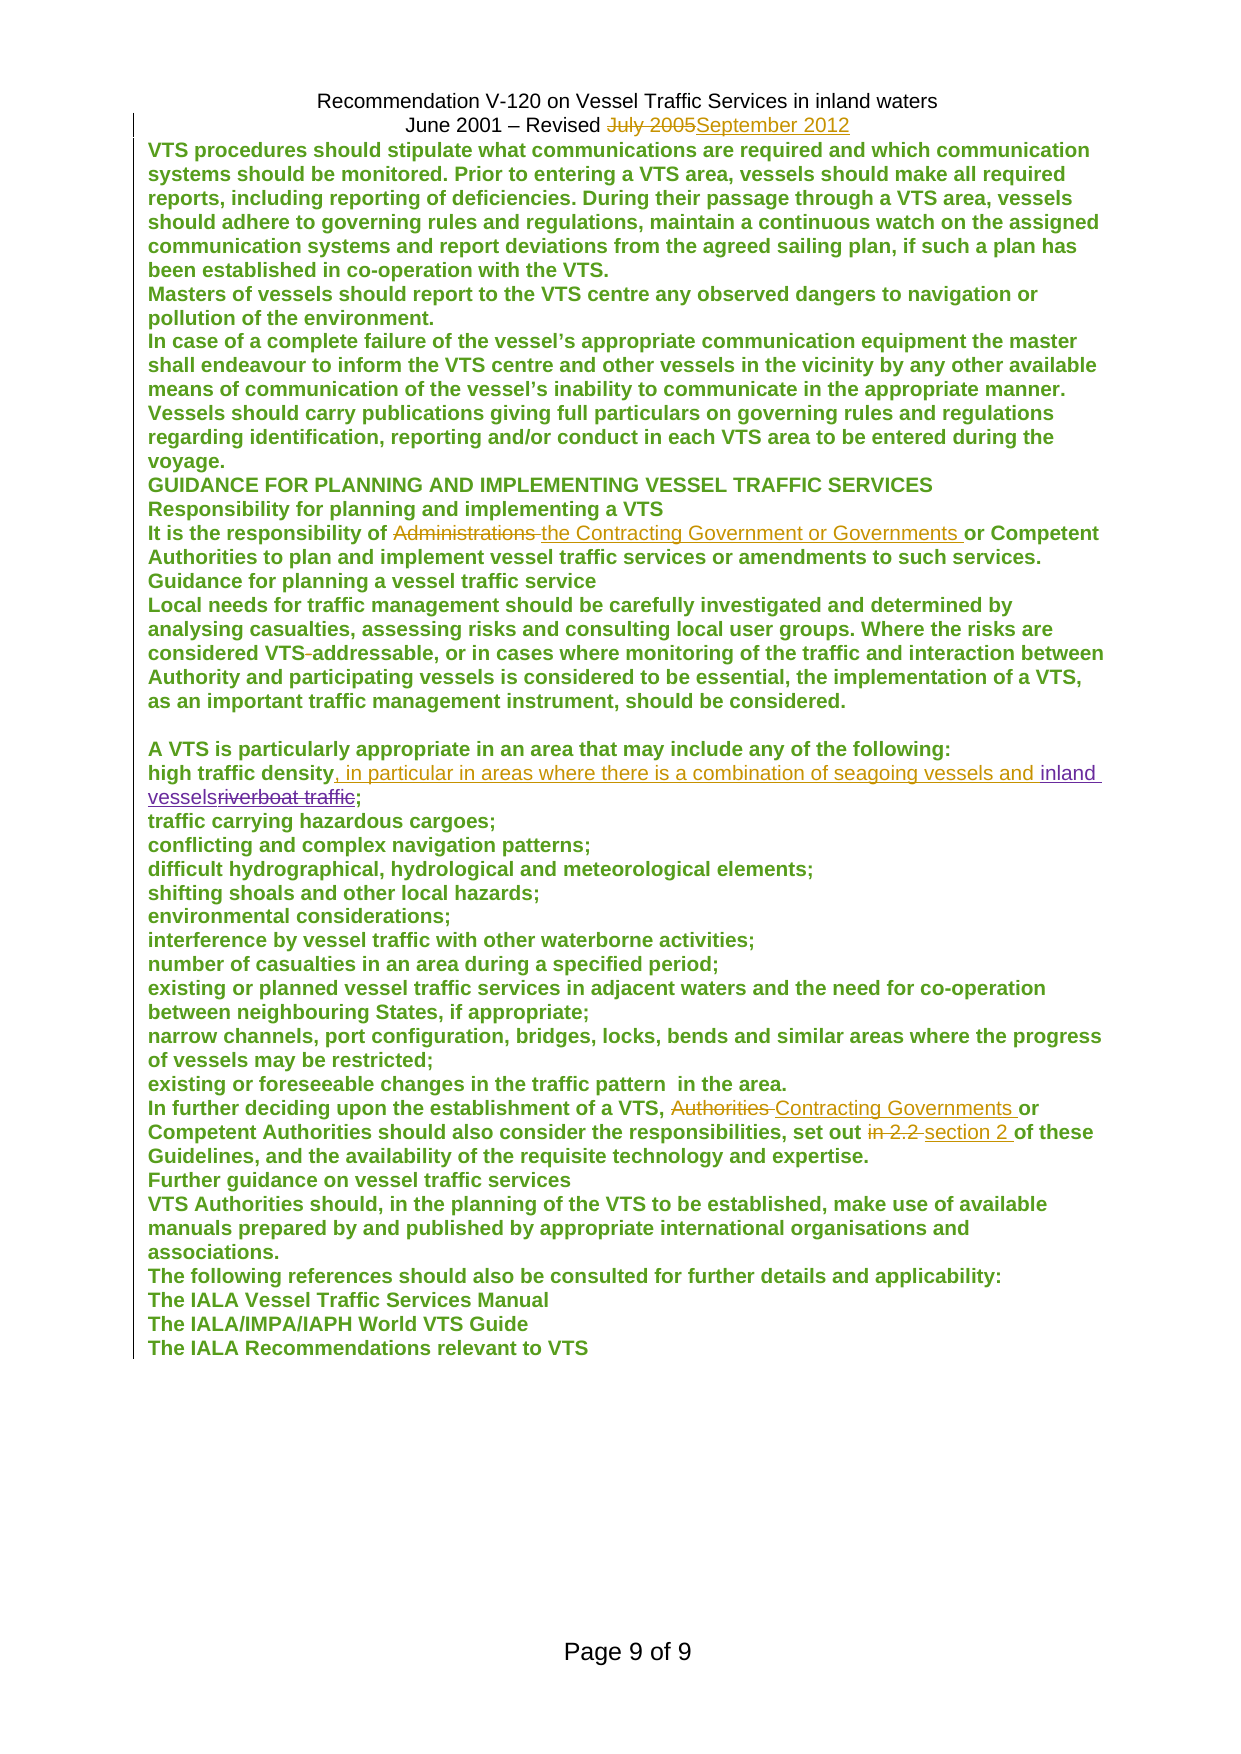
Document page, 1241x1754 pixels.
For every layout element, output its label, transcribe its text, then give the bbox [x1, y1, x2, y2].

text Further guidance on vessel traffic services [148, 1168, 1107, 1192]
list The IALA/IMPA/IAPH World VTS Guide [148, 1312, 1107, 1336]
list The IALA Vessel Traffic Services Manual [148, 1288, 1107, 1312]
text Vessels should carry publications giving full particulars on governing rules and regulations regarding identification, reporting and/or conduct in each VTS area to be entered during the voyage. [148, 401, 1107, 473]
text It is the responsibility of or Competent Authorities to plan and implement vessel traffic services or amendments to such services. [148, 521, 1107, 569]
list conflicting and complex navigation patterns; [148, 832, 1107, 856]
list existing or foreseeable changes in the traffic pattern in the area. [148, 1072, 1107, 1096]
list difficult hydrographical, hydrological and meteorological elements; [148, 856, 1107, 880]
list traffic carrying hazardous cargoes; [148, 808, 1107, 832]
list number of casualties in an area during a specified period; [148, 952, 1107, 976]
text Guidance for planning a vessel traffic service [148, 569, 1107, 593]
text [148, 138, 1107, 281]
text In further deciding upon the establishment of a VTS, or Competent Authorities should also consider the responsibilities, set out of these Guidelines, and the availability of the requisite technology and expertise. [148, 1096, 1107, 1168]
text Masters of vessels should report to the VTS centre any observed dangers to navigation or pollution of the environment. [148, 281, 1107, 329]
list The IALA Recommendations relevant to VTS [148, 1336, 1107, 1359]
text In case of a complete failure of the vessel’s appropriate communication equipment the master shall endeavour to inform the VTS centre and other vessels in the vicinity by any other available means of communication of the vessel’s inability to communicate in the appropriate manner. [148, 329, 1107, 401]
list narrow channels, port configuration, bridges, locks, bends and similar areas where the progress of vessels may be restricted; [148, 1024, 1107, 1072]
list shifting shoals and other local hazards; [148, 880, 1107, 904]
list environmental considerations; [148, 904, 1107, 928]
text Local needs for traffic management should be carefully investigated and determined by analysing casualties, assessing risks and consulting local user groups. Where the risks are considered VTSaddressable, or in cases where monitoring of the traffic and interaction between Authority and participating vessels is considered to be essential, the implementation of a VTS, as an important traffic management instrument, should be considered. [148, 593, 1107, 713]
text VTS Authorities should, in the planning of the VTS to be established, make use of available manuals prepared by and published by appropriate international organisations and associations. [148, 1192, 1107, 1264]
text A VTS is particularly appropriate in an area that may include any of the following: [148, 737, 1107, 761]
text Responsibility for planning and implementing a VTS [148, 497, 1107, 521]
list high traffic density; [148, 761, 1107, 808]
list interference by vessel traffic with other waterborne activities; [148, 928, 1107, 952]
text The following references should also be consulted for further details and applicability: [148, 1264, 1107, 1288]
list existing or planned vessel traffic services in adjacent waters and the need for co-operation between neighbouring States, if appropriate; [148, 976, 1107, 1024]
text GUIDANCE FOR PLANNING AND IMPLEMENTING VESSEL TRAFFIC SERVICES [148, 473, 1107, 497]
